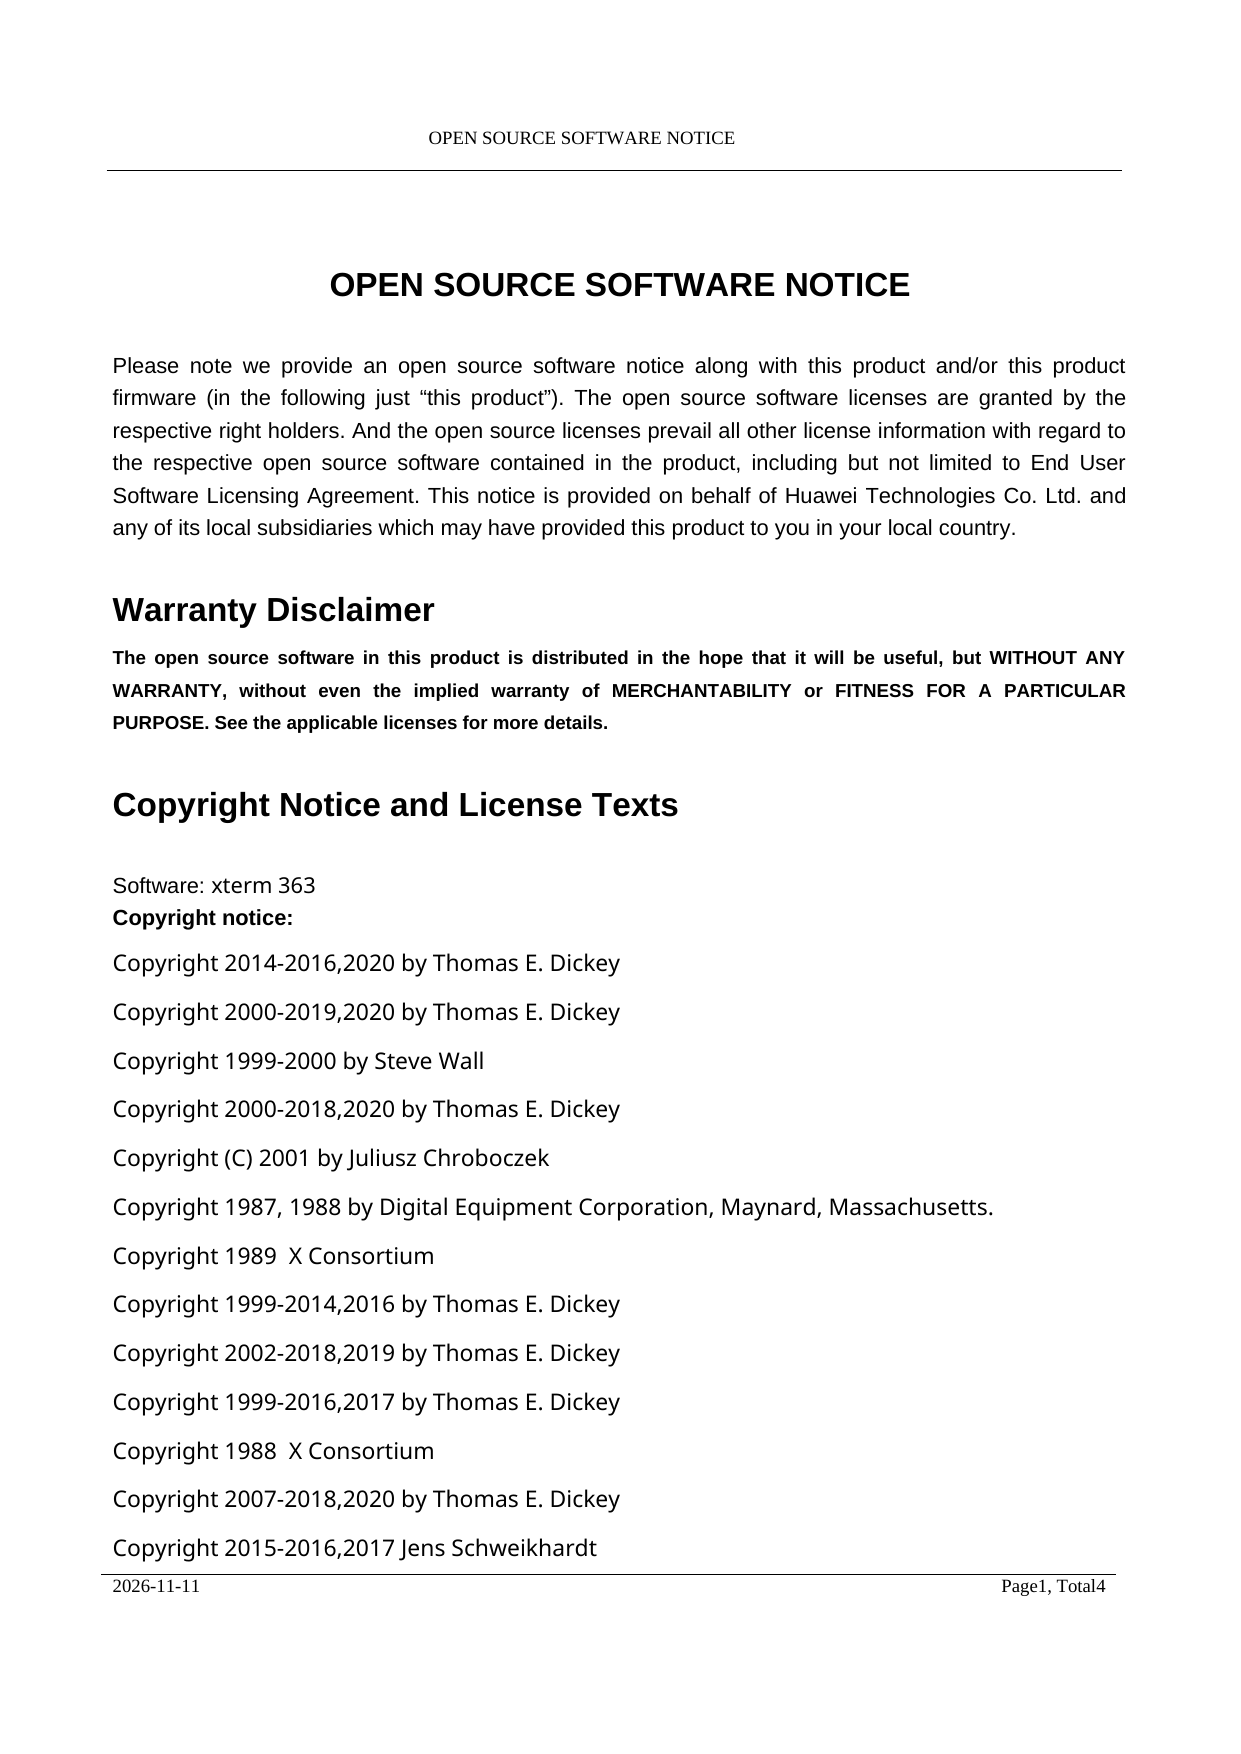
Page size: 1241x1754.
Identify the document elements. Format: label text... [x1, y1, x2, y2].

text Copyright Notice and License Texts [112, 771, 1128, 836]
text The open source software in this product is distributed in the hope that it will be useful, but WITHOUT ANY WARRANTY, without even the implied warranty of MERCHANTABILITY or FITNESS FOR A PARTICULAR PURPOSE. See the applicable licenses for more details. [112, 641, 1128, 739]
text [112, 947, 1128, 1564]
text Software: xterm 363 [112, 869, 1128, 901]
text OPEN SOURCE SOFTWARE NOTICE [112, 251, 1128, 316]
text Please note we provide an open source software notice along with this product and/or this product firmware (in the following just “this product”). The open source software licenses are granted by the respective right holders. And the open source licenses prevail all other license information with regard to the respective open source software contained in the product, including but not limited to End User Software Licensing Agreement. This notice is provided on behalf of Huawei Technologies Co. Ltd. and any of its local subsidiaries which may have provided this product to you in your local country. [112, 349, 1128, 544]
text Copyright notice: [112, 901, 1128, 934]
text Warranty Disclaimer [112, 576, 1128, 641]
